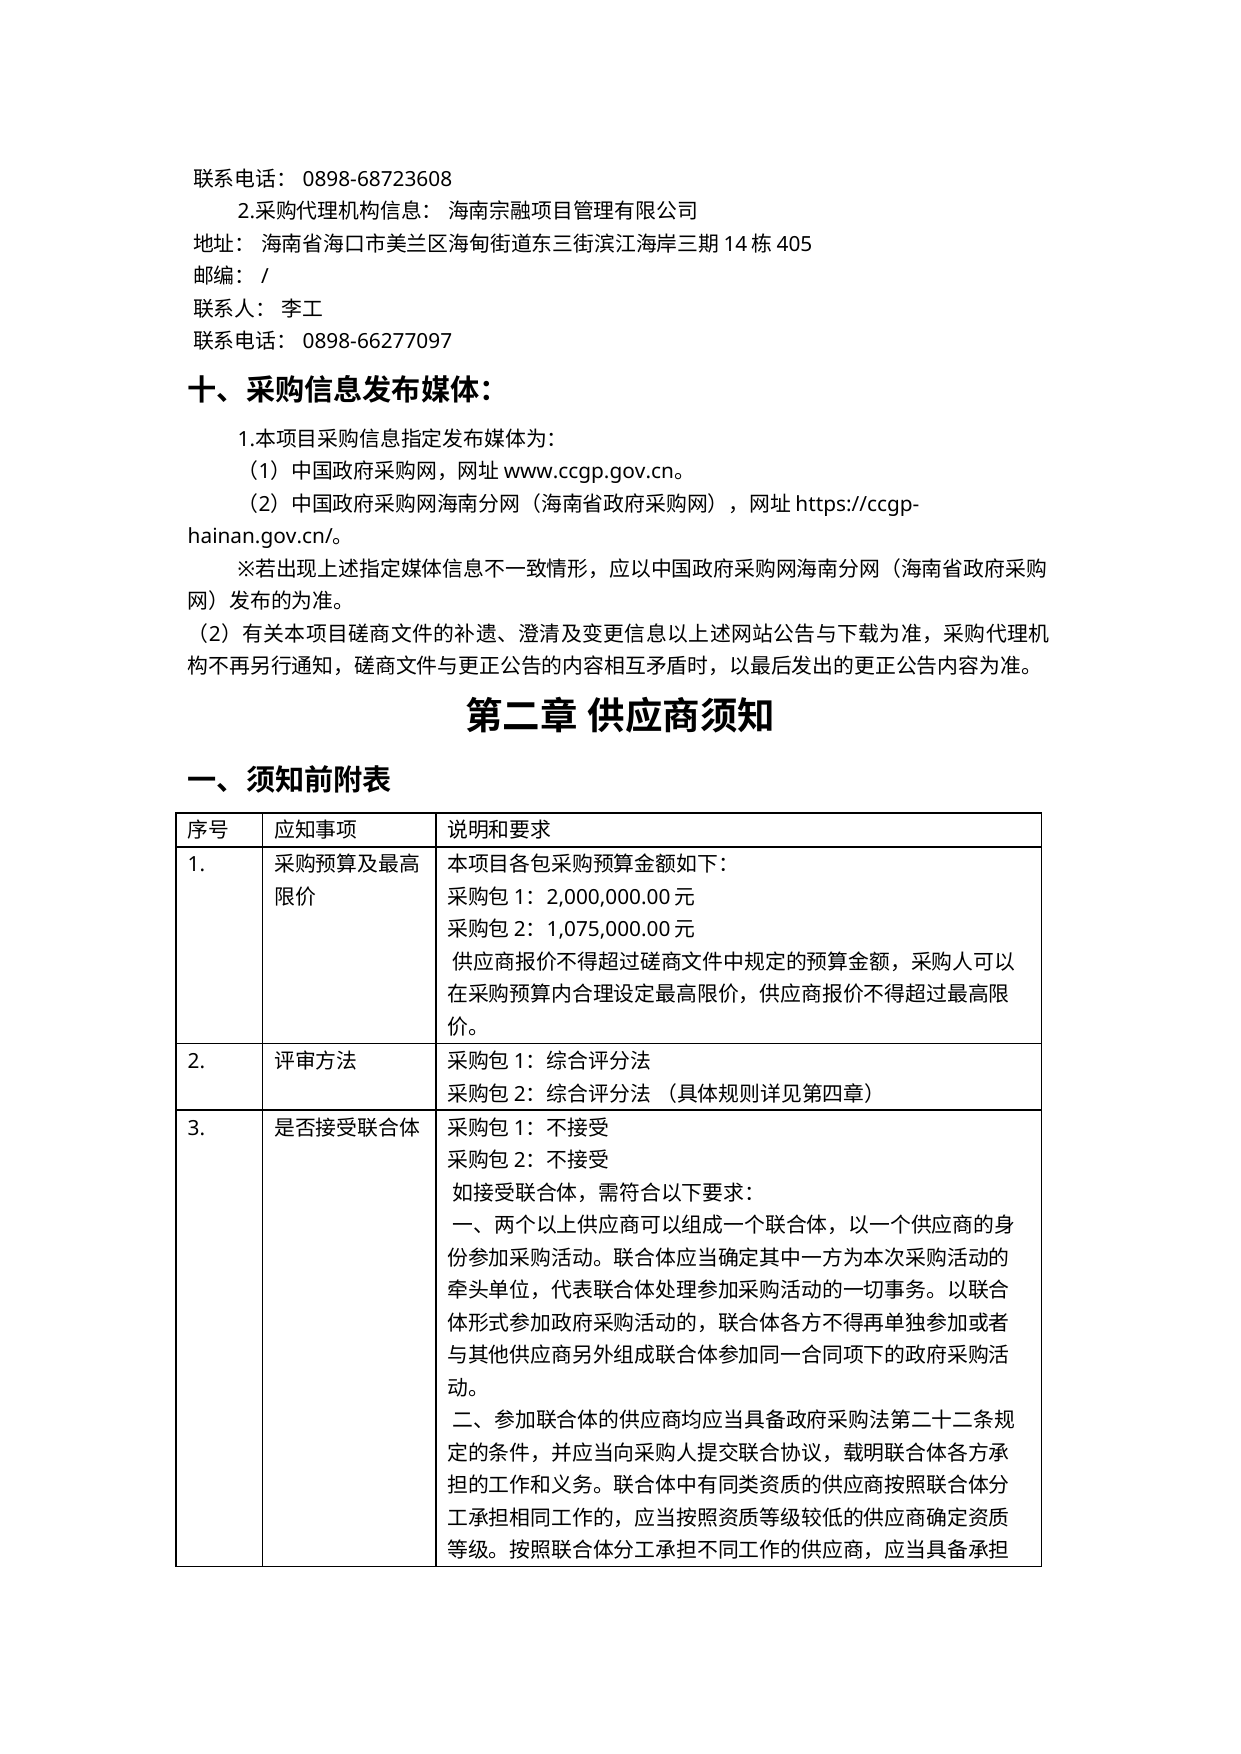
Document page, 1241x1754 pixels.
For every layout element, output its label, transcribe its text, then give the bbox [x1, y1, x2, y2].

text 十、采购信息发布媒体： [187, 357, 1053, 422]
text 一、须知前附表 [187, 747, 1053, 812]
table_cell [437, 1111, 1041, 1566]
text 第二章 供应商须知 [187, 682, 1053, 747]
table_cell 采购预算及最高限价 [263, 848, 435, 1043]
text （1）中国政府采购网，网址www.ccgp.gov.cn。 [187, 454, 1053, 487]
table_header 序号 [177, 814, 262, 846]
table_cell 1. [177, 848, 262, 1043]
table_cell 3. [177, 1111, 262, 1566]
text 1.本项目采购信息指定发布媒体为： [187, 422, 1053, 454]
text 联系人： 李工 [187, 292, 1053, 324]
table_cell 采购包1：综合评分法 采购包2：综合评分法 （具体规则详见第四章） [437, 1044, 1041, 1109]
text 联系电话： 0898-68723608 [187, 162, 1053, 194]
table_header 应知事项 [263, 814, 435, 846]
text （2）中国政府采购网海南分网（海南省政府采购网），网址https://ccgp-hainan.gov.cn/。 [187, 487, 1053, 552]
table_cell 2. [177, 1044, 262, 1109]
text （2）有关本项目磋商文件的补遗、澄清及变更信息以上述网站公告与下载为准，采购代理机构不再另行通知，磋商文件与更正公告的内容相互矛盾时，以最后发出的更正公告内容为准。 [187, 617, 1053, 682]
text 联系电话： 0898-66277097 [187, 324, 1053, 357]
table_cell 本项目各包采购预算金额如下： 采购包1：2,000,000.00元 采购包2：1,075,000.00元 供应商报价不得超过磋商文件中规定的预算金额，采购人可以在采购预算内合理设定最高限价，供应商报价不得超过最高限价。 [437, 848, 1041, 1043]
text 2.采购代理机构信息： 海南宗融项目管理有限公司 [187, 194, 1053, 227]
text 地址： 海南省海口市美兰区海甸街道东三街滨江海岸三期14栋405 [187, 227, 1053, 259]
table_cell 评审方法 [263, 1044, 435, 1109]
text 邮编： / [187, 259, 1053, 292]
table_header 说明和要求 [437, 814, 1041, 846]
text ※若出现上述指定媒体信息不一致情形，应以中国政府采购网海南分网（海南省政府采购网）发布的为准。 [187, 552, 1053, 617]
table_cell 是否接受联合体 [263, 1111, 435, 1566]
